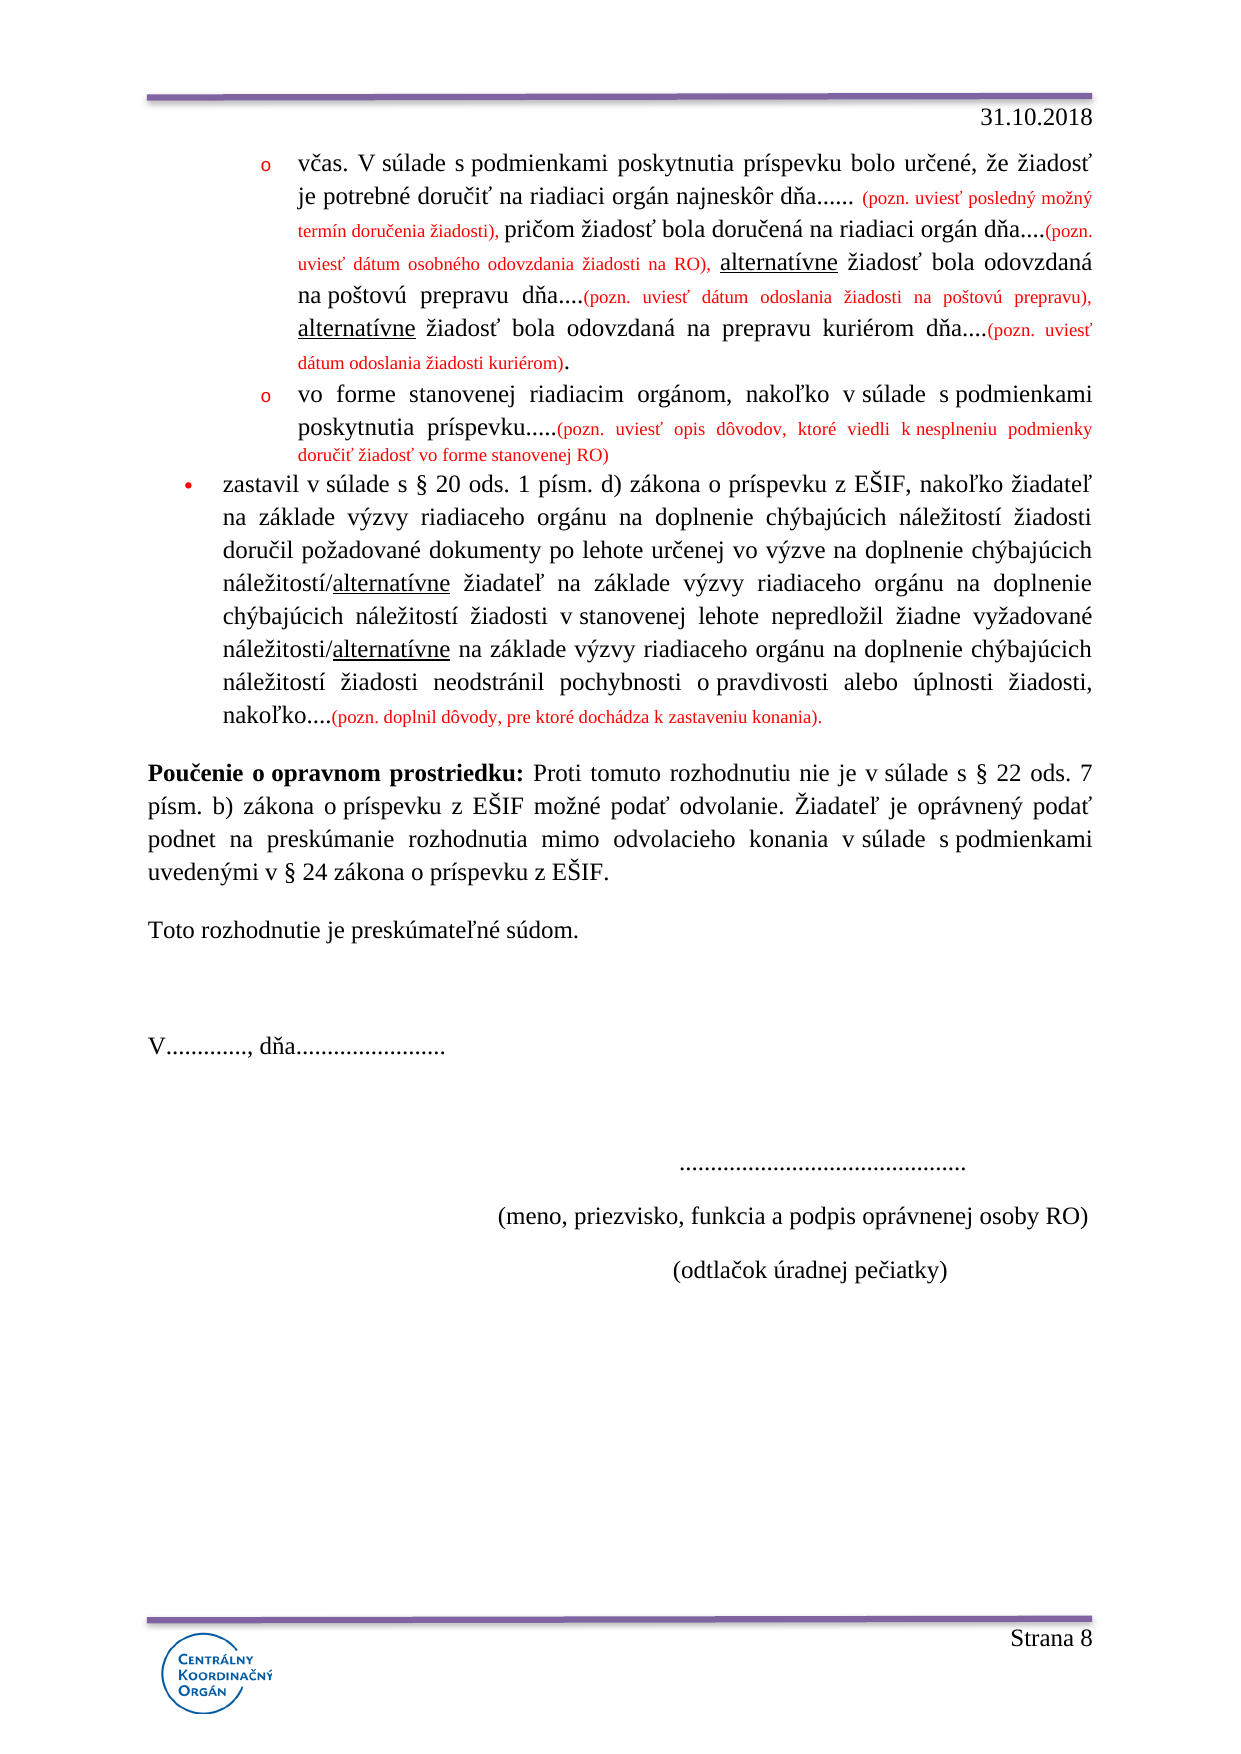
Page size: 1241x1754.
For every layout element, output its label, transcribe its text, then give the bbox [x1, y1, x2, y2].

list zastavil v súlade s § 20 ods. 1 písm. d) zákona o príspevku z EŠIF, nakoľko žiadateľ na základe výzvy riadiaceho orgánu na doplnenie chýbajúcich náležitostí žiadosti doručil požadované dokumenty po lehote určenej vo výzve na doplnenie chýbajúcich náležitostí/alternatívne žiadateľ na základe výzvy riadiaceho orgánu na doplnenie chýbajúcich náležitostí žiadosti v stanovenej lehote nepredložil žiadne vyžadované náležitosti/alternatívne na základe výzvy riadiaceho orgánu na doplnenie chýbajúcich náležitostí žiadosti neodstránil pochybnosti o pravdivosti alebo úplnosti žiadosti, nakoľko....(pozn. doplnil dôvody, pre ktoré dochádza k zastaveniu konania). [185, 469, 1093, 729]
picture [159, 1631, 272, 1713]
text (meno, priezvisko, funkcia a podpis oprávnenej osoby RO) [148, 1201, 1093, 1230]
text (odtlačok úradnej pečiatky) [148, 1255, 1093, 1284]
text Toto rozhodnutie je preskúmateľné súdom. [148, 915, 1093, 944]
text V............., dňa........................ [148, 1031, 1093, 1060]
list vo forme stanovenej riadiacim orgánom, nakoľko v súlade s podmienkami poskytnutia príspevku.....(pozn. uviesť opis dôvodov, ktoré viedli k nesplneniu podmienky doručiť žiadosť vo forme stanovenej RO) [260, 379, 1093, 466]
text .............................................. [148, 1147, 1093, 1176]
list včas. V súlade s podmienkami poskytnutia príspevku bolo určené, že žiadosť je potrebné doručiť na riadiaci orgán najneskôr dňa...... (pozn. uviesť posledný možný termín doručenia žiadosti), pričom žiadosť bola doručená na riadiaci orgán dňa....(pozn. uviesť dátum osobného odovzdania žiadosti na RO), alternatívne žiadosť bola odovzdaná na poštovú prepravu dňa....(pozn. uviesť dátum odoslania žiadosti na poštovú prepravu), alternatívne žiadosť bola odovzdaná na prepravu kuriérom dňa....(pozn. uviesť dátum odoslania žiadosti kuriérom). [260, 148, 1093, 375]
text Poučenie o opravnom prostriedku: Proti tomuto rozhodnutiu nie je v súlade s § 22 ods. 7 písm. b) zákona o príspevku z EŠIF možné podať odvolanie. Žiadateľ je oprávnený podať podnet na preskúmanie rozhodnutia mimo odvolacieho konania v súlade s podmienkami uvedenými v § 24 zákona o príspevku z EŠIF. [148, 758, 1093, 886]
